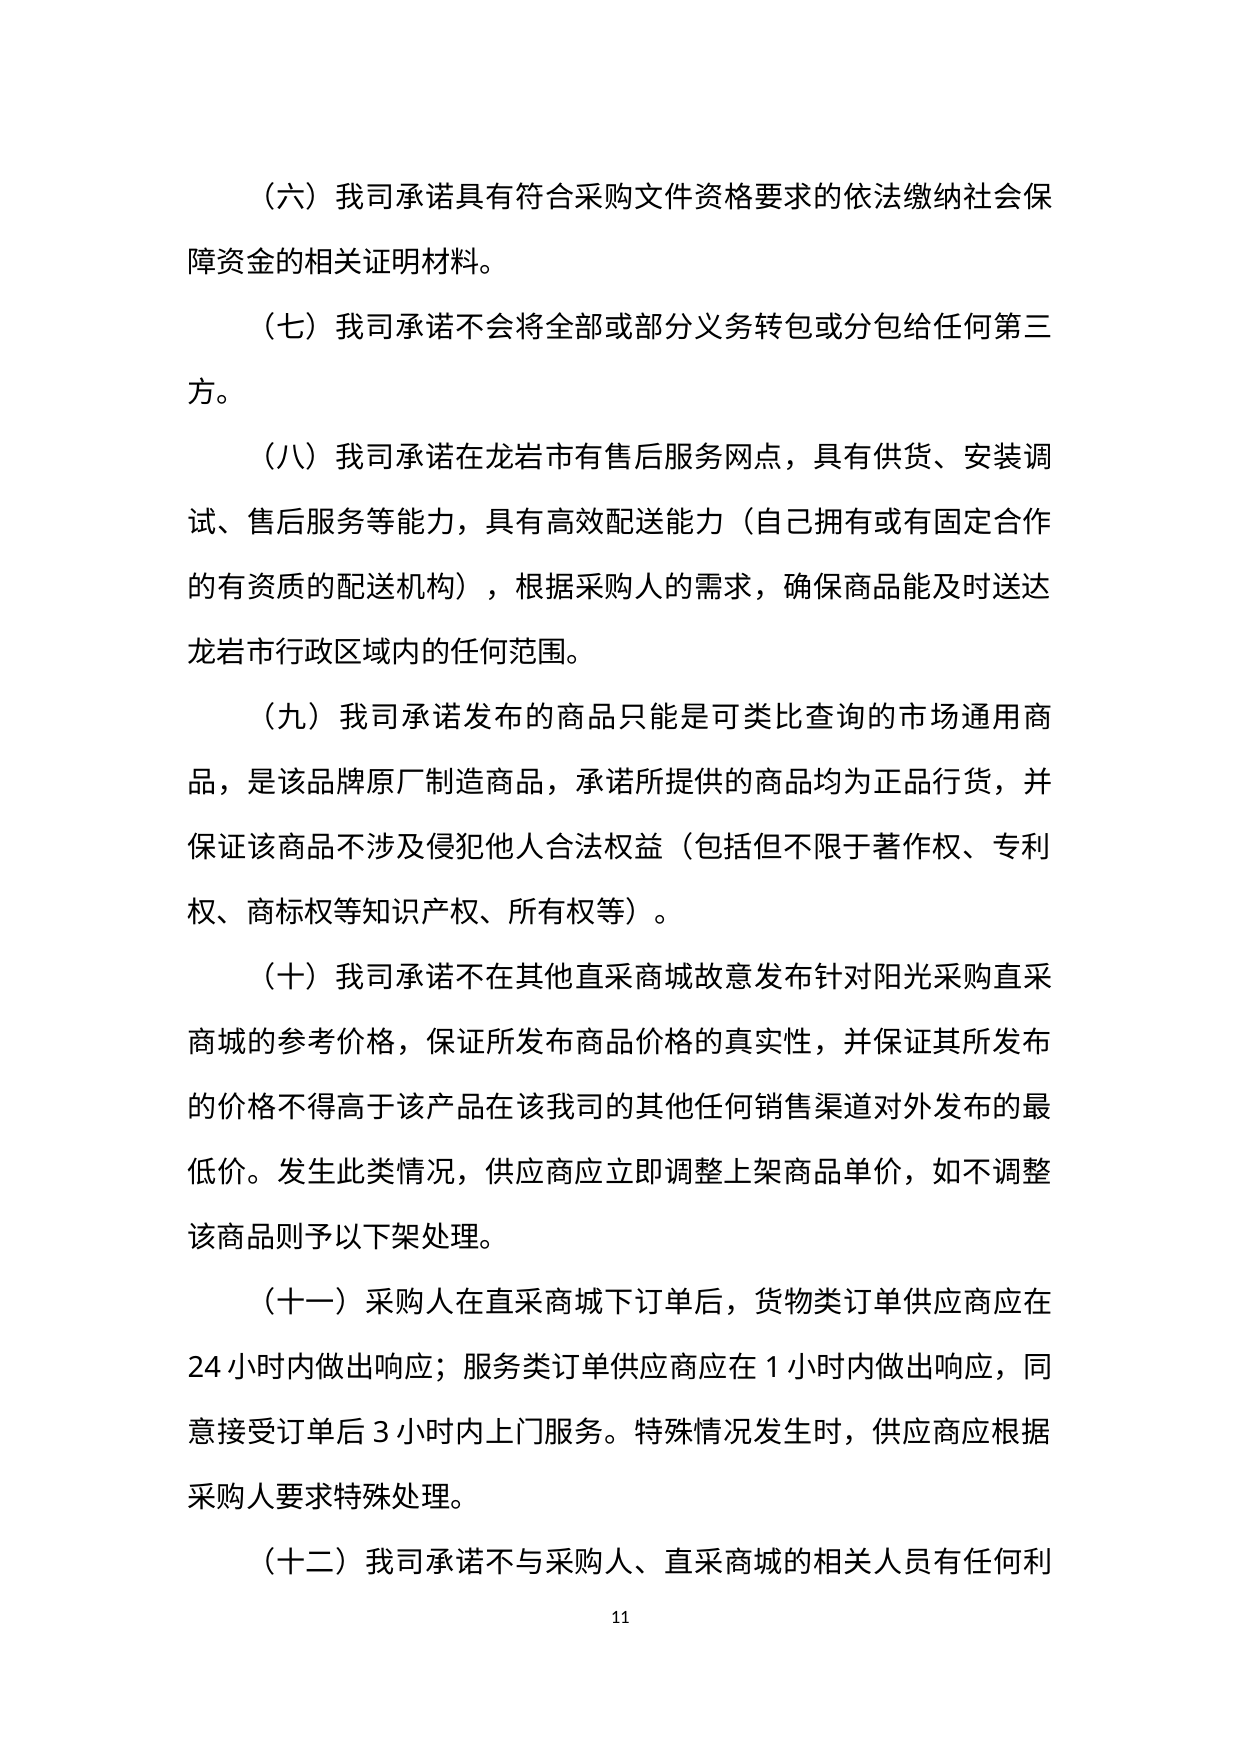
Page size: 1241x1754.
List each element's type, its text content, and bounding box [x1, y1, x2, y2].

text （九）我司承诺发布的商品只能是可类比查询的市场通用商品，是该品牌原厂制造商品，承诺所提供的商品均为正品行货，并保证该商品不涉及侵犯他人合法权益（包括但不限于著作权、专利权、商标权等知识产权、所有权等）。 [187, 682, 1053, 942]
text （六）我司承诺具有符合采购文件资格要求的依法缴纳社会保障资金的相关证明材料。 [187, 162, 1053, 292]
text （十一）采购人在直采商城下订单后，货物类订单供应商应在24小时内做出响应；服务类订单供应商应在1小时内做出响应，同意接受订单后3小时内上门服务。特殊情况发生时，供应商应根据采购人要求特殊处理。 [187, 1267, 1053, 1527]
text （七）我司承诺不会将全部或部分义务转包或分包给任何第三方。 [187, 292, 1053, 422]
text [187, 1527, 1053, 1592]
text （八）我司承诺在龙岩市有售后服务网点，具有供货、安装调试、售后服务等能力，具有高效配送能力（自己拥有或有固定合作的有资质的配送机构），根据采购人的需求，确保商品能及时送达龙岩市行政区域内的任何范围。 [187, 422, 1053, 682]
text （十）我司承诺不在其他直采商城故意发布针对阳光采购直采商城的参考价格，保证所发布商品价格的真实性，并保证其所发布的价格不得高于该产品在该我司的其他任何销售渠道对外发布的最低价。发生此类情况，供应商应立即调整上架商品单价，如不调整该商品则予以下架处理。 [187, 942, 1053, 1267]
